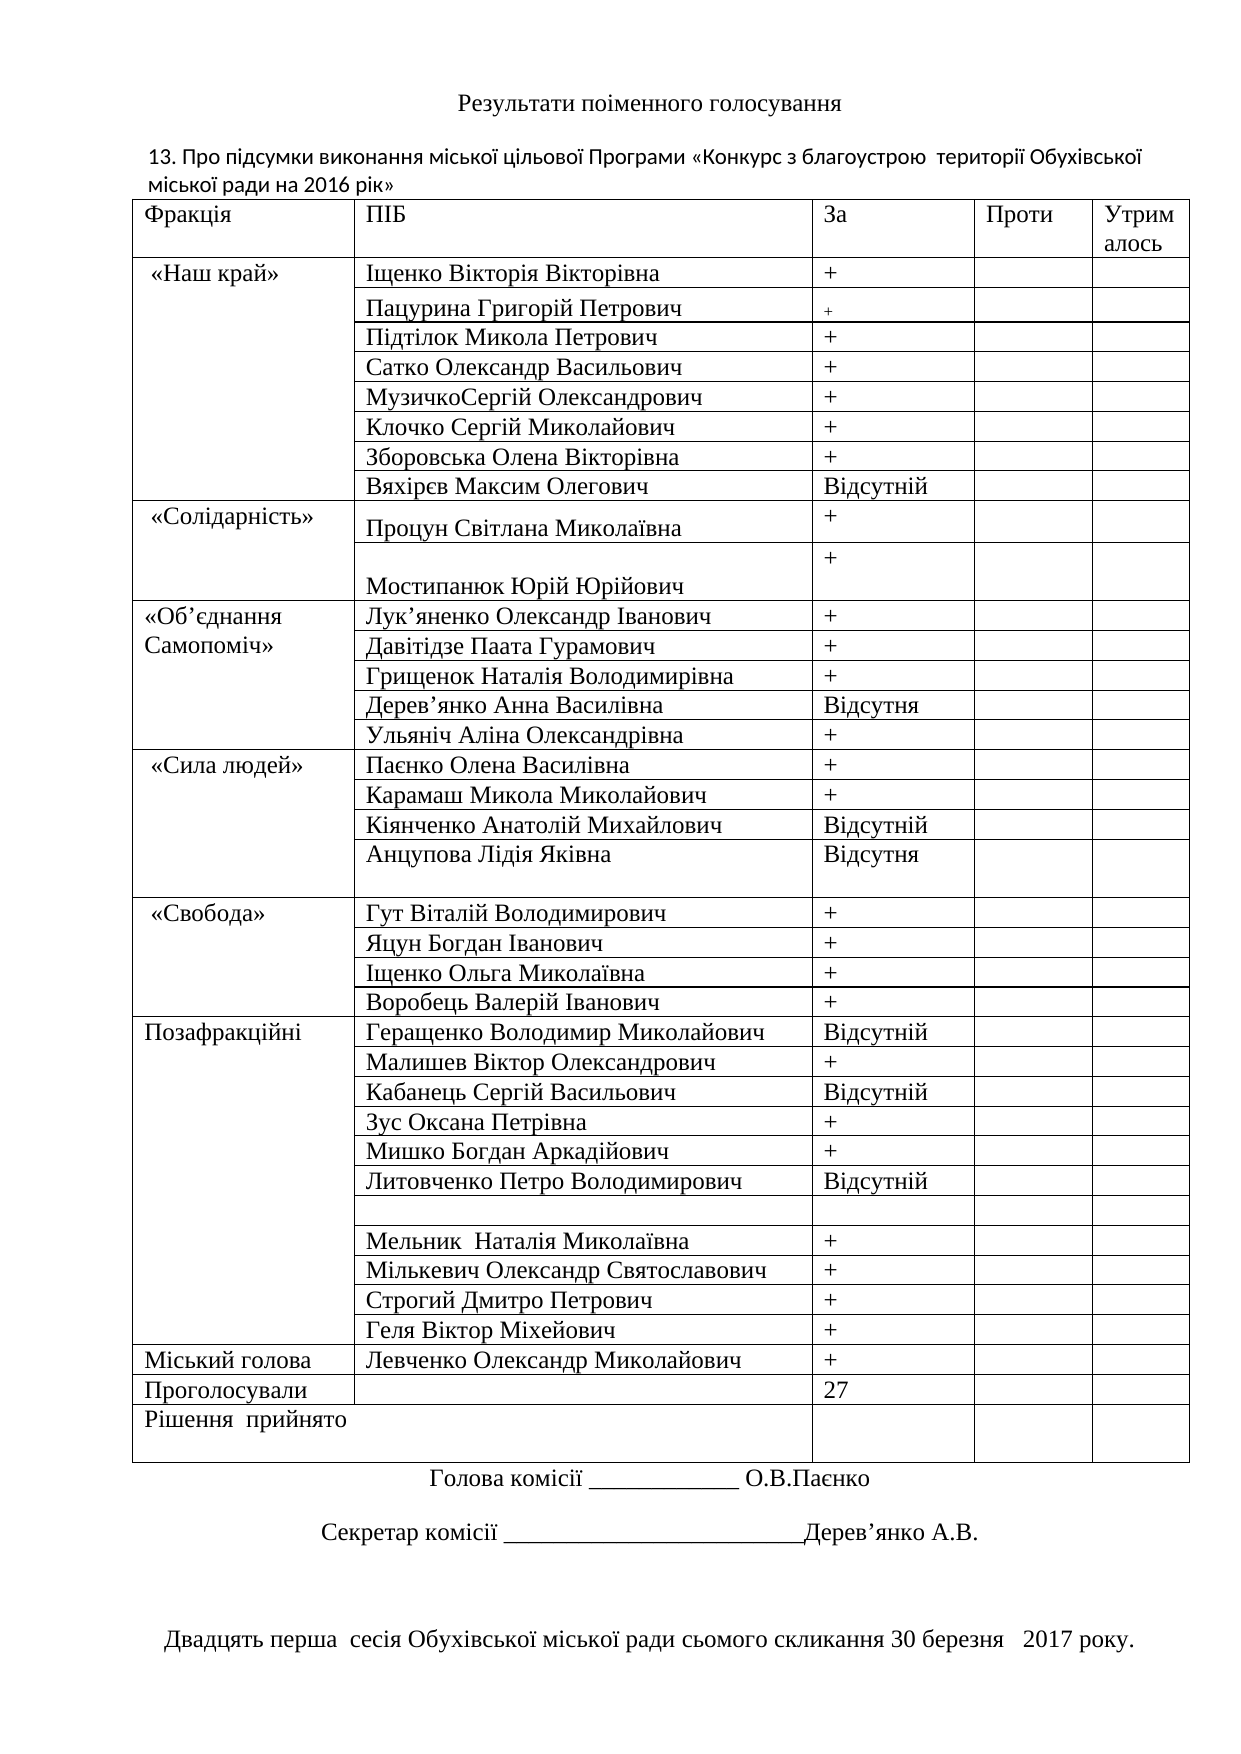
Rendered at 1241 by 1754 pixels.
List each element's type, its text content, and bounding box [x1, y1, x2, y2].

table_cell [975, 691, 1092, 719]
table_cell [975, 750, 1092, 779]
table_cell + [813, 780, 974, 809]
table_cell [1093, 661, 1189, 689]
table_cell [1093, 958, 1189, 986]
table_cell Іщенко Ольга Миколаївна [355, 958, 812, 986]
table_cell + [813, 720, 974, 749]
table_header Утрималось [1093, 200, 1189, 257]
table_cell [1093, 691, 1189, 719]
table_cell «Свобода» [133, 898, 354, 1016]
table_cell + [813, 661, 974, 689]
table_cell [975, 1226, 1092, 1254]
table_cell Грищенок Наталія Володимирівна [355, 661, 812, 689]
table_cell + [813, 501, 974, 542]
table_cell Підтілок Микола Петрович [355, 323, 812, 351]
table_cell [975, 382, 1092, 411]
text Двадцять перша сесія Обухівської міської ради сьомого скликання 30 березня 2017 року. [148, 1624, 1152, 1653]
table_cell [975, 928, 1092, 957]
table_cell [1093, 810, 1189, 838]
table_cell [975, 898, 1092, 927]
table_cell [1093, 1136, 1189, 1165]
table_cell Клочко Сергій Миколайович [355, 412, 812, 441]
table_cell [975, 442, 1092, 470]
table_cell [975, 840, 1092, 897]
table_cell Сатко Олександр Васильович [355, 352, 812, 381]
table_cell Процун Світлана Миколаївна [355, 501, 812, 542]
table_cell [355, 1375, 812, 1403]
table_cell [1093, 631, 1189, 660]
table_cell Давітідзе Паата Гурамович [355, 631, 812, 660]
table_cell Карамаш Микола Миколайович [355, 780, 812, 809]
table_cell + [813, 1256, 974, 1284]
table_cell [975, 720, 1092, 749]
table_cell [975, 1196, 1092, 1225]
table_cell [1093, 1107, 1189, 1135]
table_cell «Сила людей» [133, 750, 354, 897]
table_cell [975, 323, 1092, 351]
table_cell [1093, 720, 1189, 749]
table_cell + [813, 898, 974, 927]
table_cell Пацурина Григорій Петрович [355, 288, 812, 321]
table_cell Мишко Богдан Аркадійович [355, 1136, 812, 1165]
table_cell + [813, 288, 974, 321]
table_cell + [813, 631, 974, 660]
table_cell [1093, 1315, 1189, 1344]
table_cell [1093, 288, 1189, 321]
table_cell Відсутня [813, 691, 974, 719]
table_cell [975, 1107, 1092, 1135]
table_cell + [813, 352, 974, 381]
table_cell [975, 601, 1092, 630]
table_cell [975, 1345, 1092, 1374]
table_cell Лук’яненко Олександр Іванович [355, 601, 812, 630]
table_cell [975, 988, 1092, 1016]
table_cell + [813, 1047, 974, 1076]
table_cell [1093, 1285, 1189, 1314]
table_cell [1093, 1047, 1189, 1076]
table_cell + [813, 442, 974, 470]
table_cell + [813, 1107, 974, 1135]
table_cell [1093, 1256, 1189, 1284]
table_cell [1093, 501, 1189, 542]
table_cell Мельник Наталія Миколаївна [355, 1226, 812, 1254]
table_cell + [813, 1345, 974, 1374]
table_cell Воробець Валерій Іванович [355, 988, 812, 1016]
table_cell Зус Оксана Петрівна [355, 1107, 812, 1135]
table_cell Мостипанюк Юрій Юрійович [355, 543, 812, 600]
table_cell [1093, 601, 1189, 630]
table_cell [1093, 1017, 1189, 1046]
table_cell [1093, 1077, 1189, 1106]
table_cell Відсутній [813, 471, 974, 500]
table_cell [975, 1315, 1092, 1344]
table_cell Левченко Олександр Миколайович [355, 1345, 812, 1374]
table_cell Міський голова [133, 1345, 354, 1374]
table_cell Строгий Дмитро Петрович [355, 1285, 812, 1314]
table_cell [1093, 1345, 1189, 1374]
table_cell + [813, 601, 974, 630]
table_cell [975, 288, 1092, 321]
table_cell «Наш край» [133, 258, 354, 500]
table_cell [1093, 840, 1189, 897]
table_cell Вяхірєв Максим Олегович [355, 471, 812, 500]
table_cell [1093, 1196, 1189, 1225]
table_cell Литовченко Петро Володимирович [355, 1166, 812, 1195]
table_cell Відсутній [813, 1077, 974, 1106]
table_cell Рішення прийнято [133, 1405, 812, 1462]
text Результати поіменного голосування [148, 88, 1152, 117]
table_cell [1093, 412, 1189, 441]
table_header Фракція [133, 200, 354, 257]
table_cell [975, 543, 1092, 600]
table_cell Відсутній [813, 810, 974, 838]
table_cell [975, 471, 1092, 500]
table_cell [975, 1077, 1092, 1106]
table_cell 27 [813, 1375, 974, 1403]
table_cell [813, 1196, 974, 1225]
table_cell [813, 1405, 974, 1462]
table_cell Проголосували [133, 1375, 354, 1403]
table_cell [355, 1196, 812, 1225]
table_cell [1093, 382, 1189, 411]
table_cell [975, 810, 1092, 838]
table_cell «Об’єднання Самопоміч» [133, 601, 354, 749]
table_cell [975, 1166, 1092, 1195]
table_cell Паєнко Олена Василівна [355, 750, 812, 779]
table_cell [1093, 1226, 1189, 1254]
table_cell [975, 412, 1092, 441]
table_cell [1093, 323, 1189, 351]
table_cell + [813, 750, 974, 779]
text Секретар комісії ________________________Дерев’янко А.В. [148, 1517, 1152, 1546]
table_cell [1093, 471, 1189, 500]
table_cell [1093, 258, 1189, 287]
table_cell Іщенко Вікторія Вікторівна [355, 258, 812, 287]
table_cell [975, 958, 1092, 986]
table_cell [975, 1375, 1092, 1403]
table_cell [975, 501, 1092, 542]
table_cell [975, 661, 1092, 689]
table_cell Анцупова Лідія Яківна [355, 840, 812, 897]
table_cell + [813, 382, 974, 411]
table_cell [1093, 352, 1189, 381]
table_cell + [813, 1226, 974, 1254]
table_cell [1093, 442, 1189, 470]
table_cell + [813, 543, 974, 600]
table_cell + [813, 988, 974, 1016]
table_cell Малишев Віктор Олександрович [355, 1047, 812, 1076]
table_cell [975, 1047, 1092, 1076]
table_cell Кіянченко Анатолій Михайлович [355, 810, 812, 838]
table_cell Гут Віталій Володимирович [355, 898, 812, 927]
table_cell Геращенко Володимир Миколайович [355, 1017, 812, 1046]
table_cell Мількевич Олександр Святославович [355, 1256, 812, 1284]
table_cell [1093, 1405, 1189, 1462]
table_cell [975, 780, 1092, 809]
table_cell + [813, 323, 974, 351]
table_cell Кабанець Сергій Васильович [355, 1077, 812, 1106]
table_cell + [813, 958, 974, 986]
table_cell Відсутній [813, 1166, 974, 1195]
table_cell [975, 1285, 1092, 1314]
table_cell Відсутня [813, 840, 974, 897]
table_cell Зборовська Олена Вікторівна [355, 442, 812, 470]
text 13. Про підсумки виконання міської цільової Програми «Конкурс з благоустрою території Обухівської міської ради на 2016 рік» [148, 142, 1152, 198]
table_cell [1093, 928, 1189, 957]
table_header За [813, 200, 974, 257]
table_cell МузичкоСергій Олександрович [355, 382, 812, 411]
table_cell + [813, 928, 974, 957]
table_cell + [813, 1315, 974, 1344]
table_cell Геля Віктор Міхейович [355, 1315, 812, 1344]
table_header Проти [975, 200, 1092, 257]
table_cell [975, 1136, 1092, 1165]
table_header ПІБ [355, 200, 812, 257]
table_cell [975, 352, 1092, 381]
table_cell + [813, 1136, 974, 1165]
table_cell [1093, 898, 1189, 927]
table_cell [1093, 543, 1189, 600]
table_cell Яцун Богдан Іванович [355, 928, 812, 957]
table_cell [1093, 1166, 1189, 1195]
table_cell [975, 631, 1092, 660]
table_cell [1093, 780, 1189, 809]
table_cell Дерев’янко Анна Василівна [355, 691, 812, 719]
table_cell + [813, 412, 974, 441]
table_cell [975, 1405, 1092, 1462]
table_cell + [813, 258, 974, 287]
table_cell [1093, 1375, 1189, 1403]
text Голова комісії ____________ О.В.Паєнко [148, 1463, 1152, 1492]
table_cell + [813, 1285, 974, 1314]
table_cell [975, 258, 1092, 287]
table_cell [1093, 750, 1189, 779]
table_cell [1093, 988, 1189, 1016]
table_cell [975, 1017, 1092, 1046]
table_cell Позафракційні [133, 1017, 354, 1344]
table_cell Відсутній [813, 1017, 974, 1046]
table_cell [975, 1256, 1092, 1284]
table_cell «Солідарність» [133, 501, 354, 600]
table_cell Ульяніч Аліна Олександрівна [355, 720, 812, 749]
